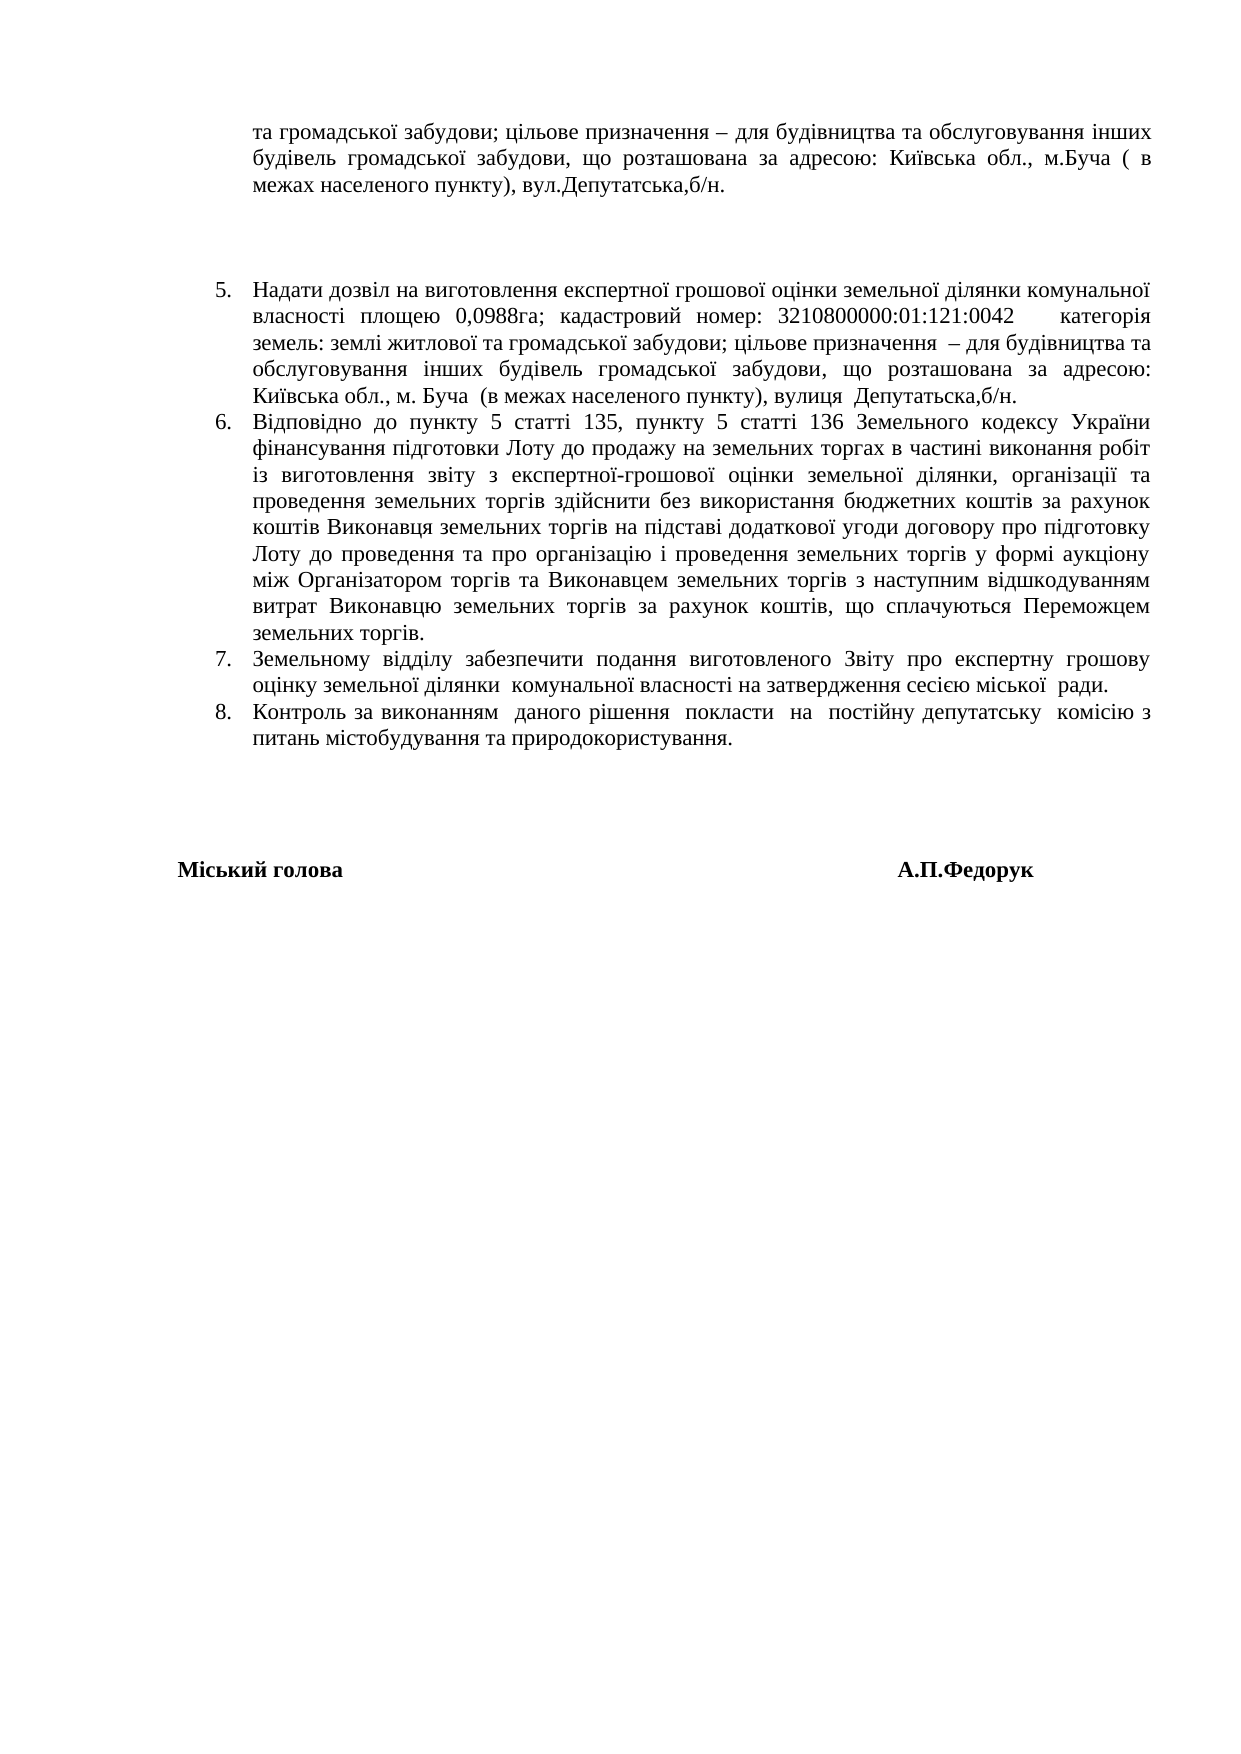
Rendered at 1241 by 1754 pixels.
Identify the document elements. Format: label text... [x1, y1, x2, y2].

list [215, 118, 1152, 197]
list Земельному відділу забезпечити подання виготовленого Звіту про експертну грошову оцінку земельної ділянки комунальної власності на затвердження сесією міської ради. [215, 645, 1152, 698]
list Відповідно до пункту 5 статті 135, пункту 5 статті 136 Земельного кодексу України фінансування підготовки Лоту до продажу на земельних торгах в частині виконання робіт із виготовлення звіту з експертної-грошової оцінки земельної ділянки, організації та проведення земельних торгів здійснити без використання бюджетних коштів за рахунок коштів Виконавця земельних торгів на підставі додаткової угоди договору про підготовку Лоту до проведення та про організацію і проведення земельних торгів у формі аукціону між Організатором торгів та Виконавцем земельних торгів з наступним відшкодуванням витрат Виконавцю земельних торгів за рахунок коштів, що сплачуються Переможцем земельних торгів. [215, 408, 1152, 645]
list Надати дозвіл на виготовлення експертної грошової оцінки земельної ділянки комунальної власності площею 0,0988га; кадастровий номер: 3210800000:01:121:0042 категорія земель: землі житлової та громадської забудови; цільове призначення – для будівництва та обслуговування інших будівель громадської забудови, що розташована за адресою: Київська обл., м. Буча (в межах населеного пункту), вулиця Депутатьска,б/н. [215, 276, 1152, 408]
text Міський голова А.П.Федорук [177, 856, 1152, 882]
list Контроль за виконанням даного рішення покласти на постійну депутатську комісію з питань містобудування та природокористування. [215, 698, 1152, 751]
